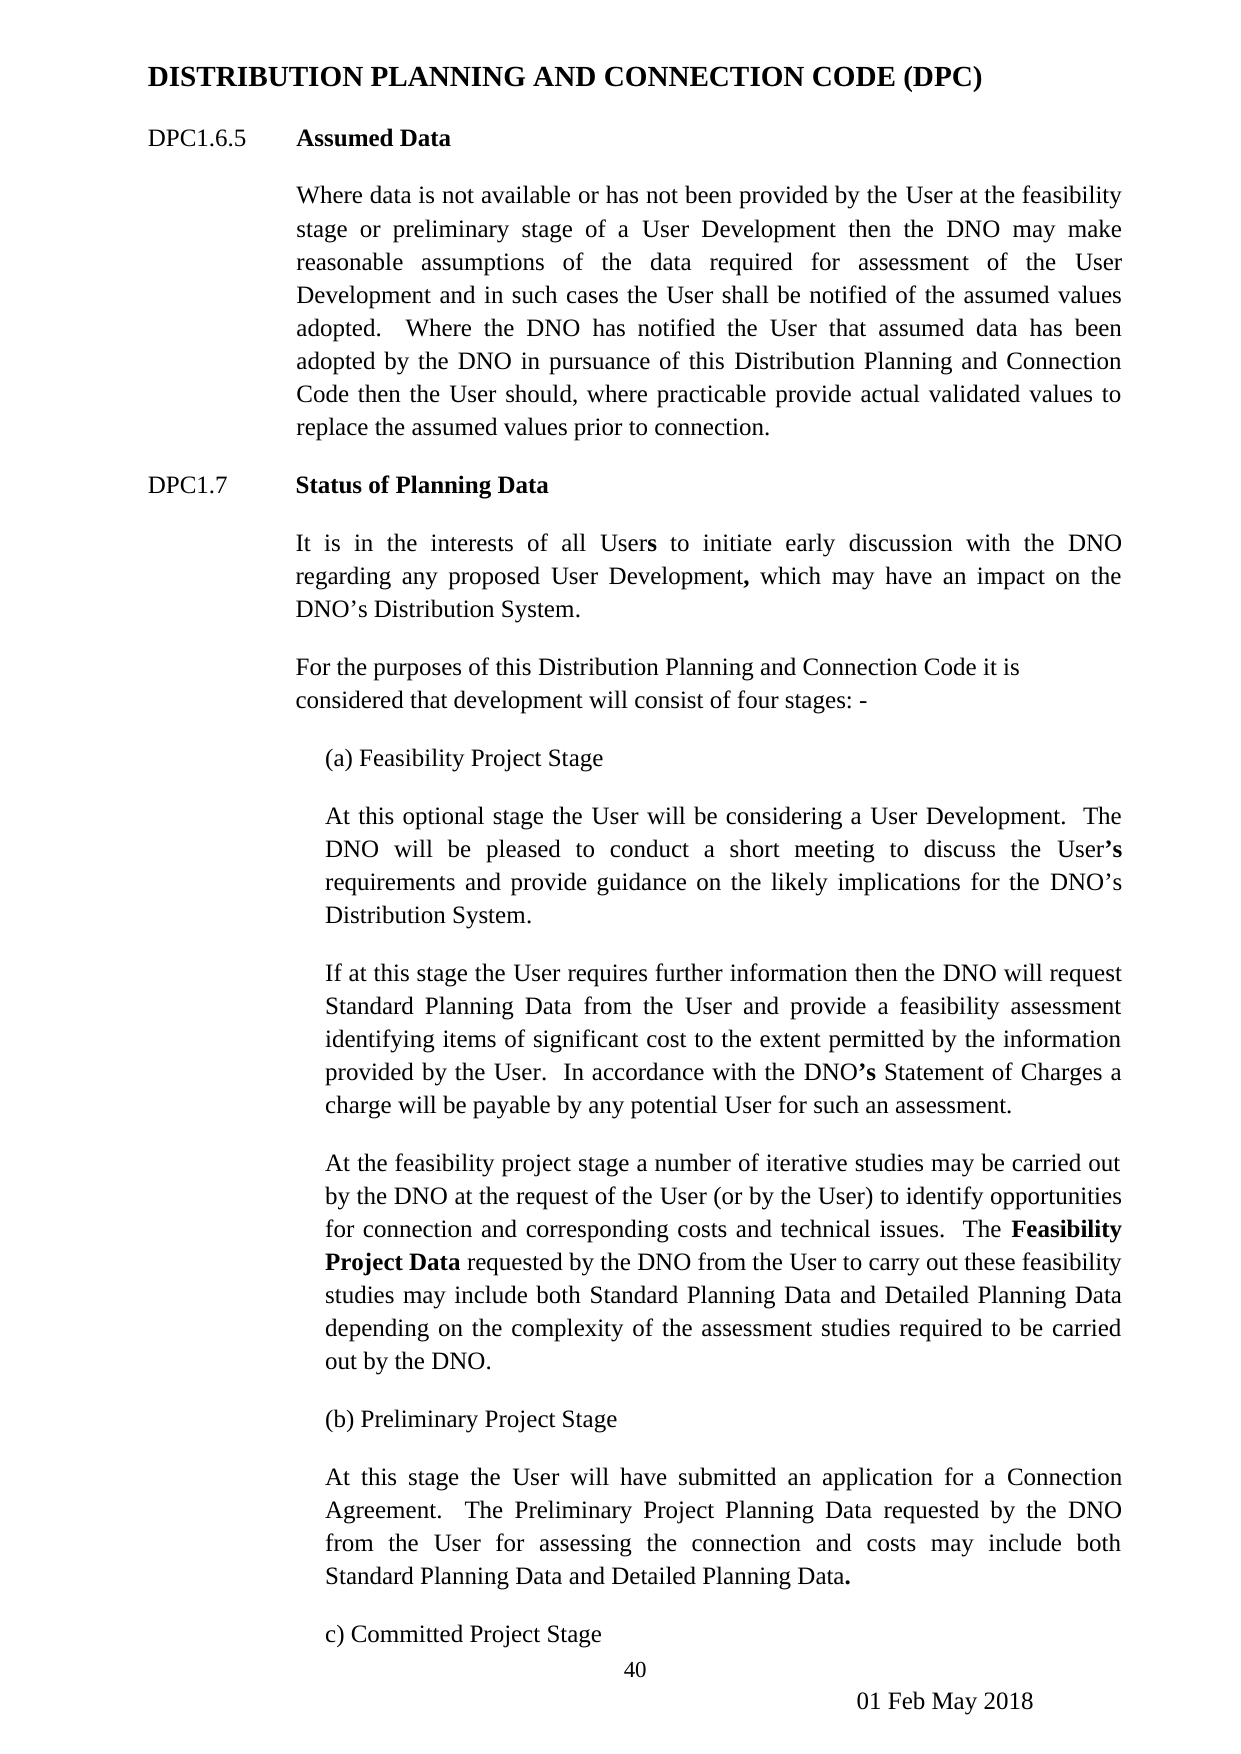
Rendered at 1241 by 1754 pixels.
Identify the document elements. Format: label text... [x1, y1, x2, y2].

text Where data is not available or has not been provided by the User at the feasibility stage or preliminary stage of a User Development then the DNO may make reasonable assumptions of the data required for assessment of the User Development and in such cases the User shall be notified of the assumed values adopted. Where the DNO has notified the User that assumed data has been adopted by the DNO in pursuance of this Distribution Planning and Connection Code then the User should, where practicable provide actual validated values to replace the assumed values prior to connection. [296, 181, 1122, 441]
text It is in the interests of all Users to initiate early discussion with the DNO regarding any proposed User Development, which may have an impact on the DNO’s Distribution System. [295, 528, 1122, 623]
text At the feasibility project stage a number of iterative studies may be carried out by the DNO at the request of the User (or by the User) to identify opportunities for connection and corresponding costs and technical issues. The Feasibility Project Data requested by the DNO from the User to carry out these feasibility studies may include both Standard Planning Data and Detailed Planning Data depending on the complexity of the assessment studies required to be carried out by the DNO. [325, 1148, 1122, 1375]
text At this stage the User will have submitted an application for a Connection Agreement. The Preliminary Project Planning Data requested by the DNO from the User for assessing the connection and costs may include both Standard Planning Data and Detailed Planning Data. [325, 1462, 1122, 1590]
text DPC1.7 Status of Planning Data [148, 470, 1122, 498]
text DPC1.6.5 Assumed Data [148, 123, 1122, 151]
text At this optional stage the User will be considering a User Development. The DNO will be pleased to conduct a short meeting to discuss the User’s requirements and provide guidance on the likely implications for the DNO’s Distribution System. [325, 801, 1122, 929]
text c) Committed Project Stage [325, 1619, 1122, 1648]
text (b) Preliminary Project Stage [325, 1404, 1122, 1433]
text If at this stage the User requires further information then the DNO will request Standard Planning Data from the User and provide a feasibility assessment identifying items of significant cost to the extent permitted by the information provided by the User. In accordance with the DNO’s Statement of Charges a charge will be payable by any potential User for such an assessment. [325, 958, 1122, 1119]
text (a) Feasibility Project Stage [236, 743, 1122, 772]
text For the purposes of this Distribution Planning and Connection Code it is considered that development will consist of four stages: - [295, 652, 1122, 714]
